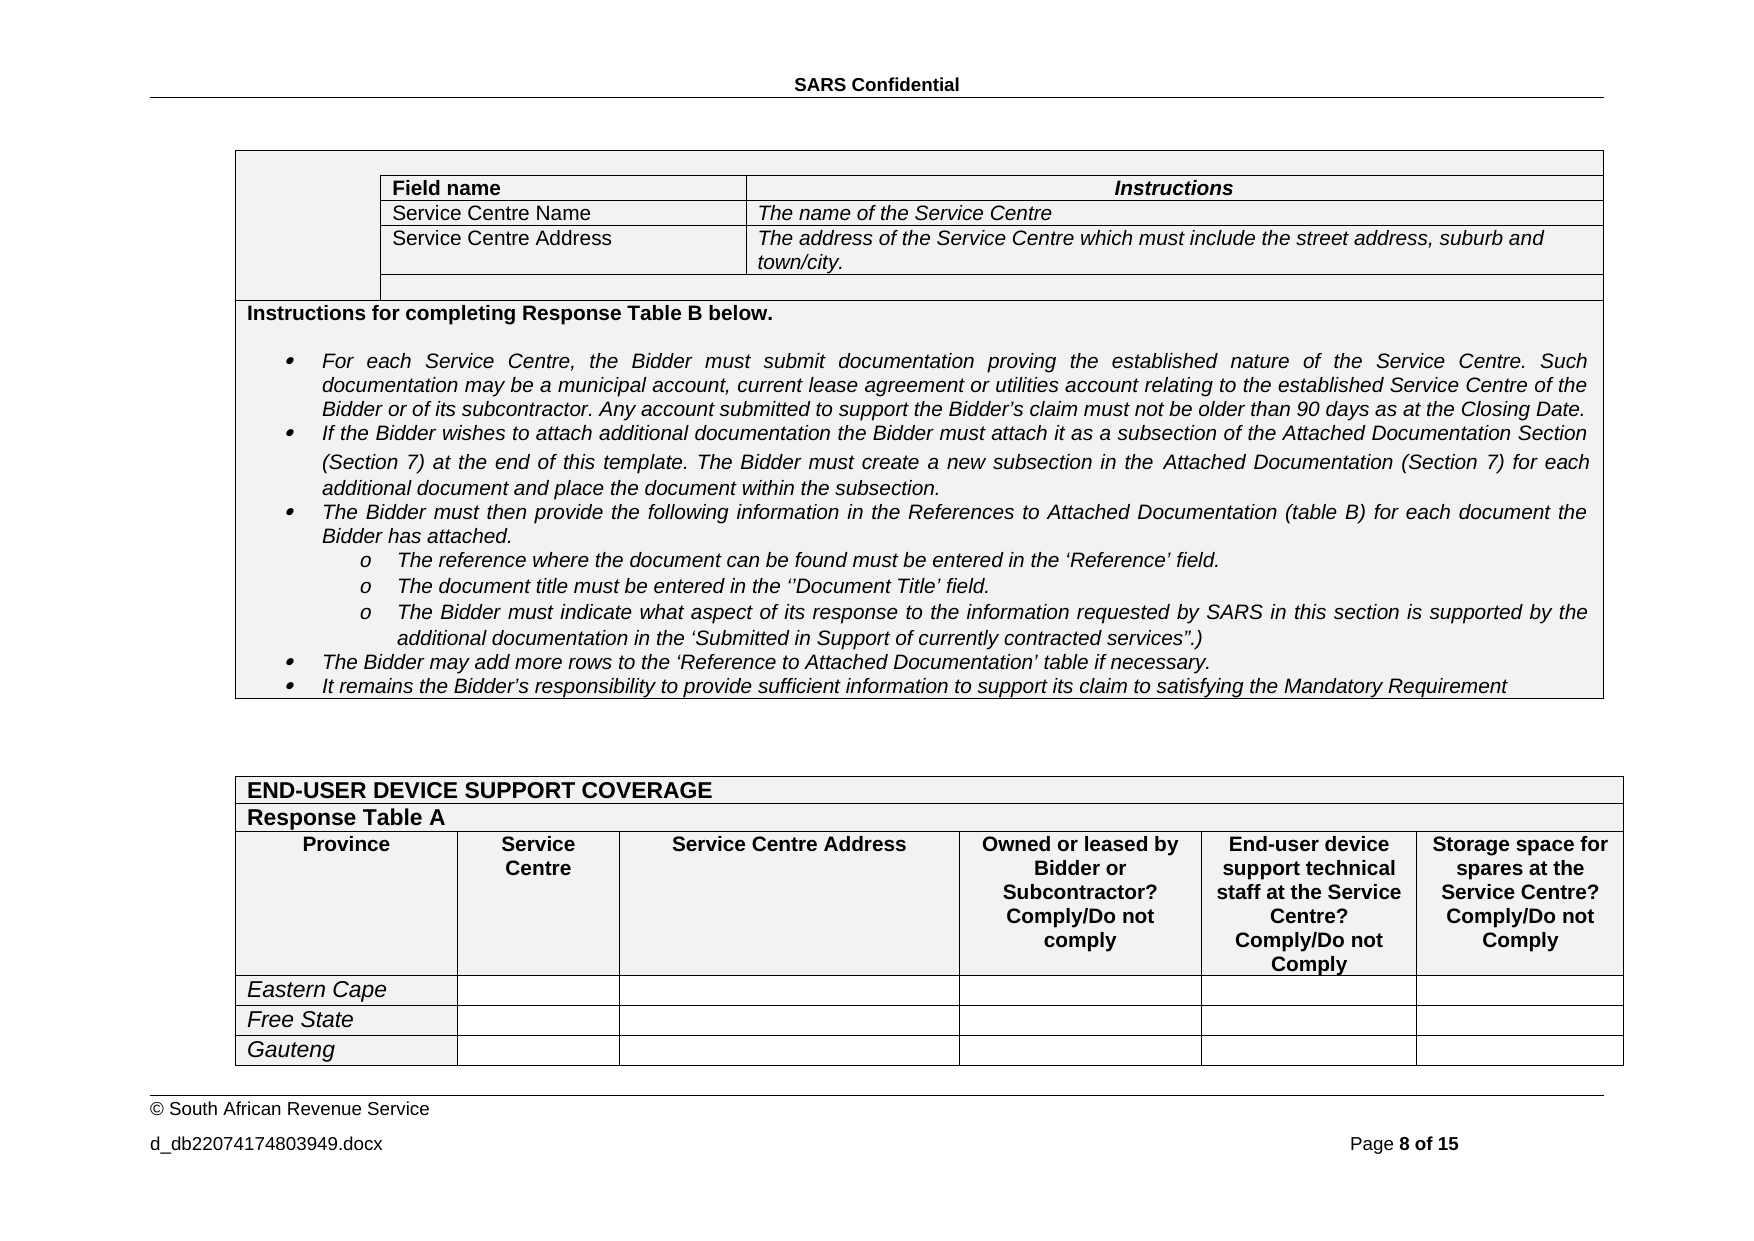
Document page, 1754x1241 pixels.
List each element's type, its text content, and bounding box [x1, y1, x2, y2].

table_cell [620, 1006, 959, 1035]
table_cell [960, 1036, 1201, 1065]
table_cell Owned or leased by Bidder or Subcontractor? Comply/Do not comply [960, 832, 1201, 975]
table_cell [1417, 1036, 1623, 1065]
table_cell [236, 175, 380, 300]
table_cell Service Centre [458, 832, 619, 975]
table_cell [620, 976, 959, 1005]
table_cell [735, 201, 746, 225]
table_cell [1417, 976, 1623, 1005]
table_cell Response Table A [236, 804, 1623, 831]
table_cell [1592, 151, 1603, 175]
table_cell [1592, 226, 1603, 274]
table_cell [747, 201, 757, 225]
table_header END-USER DEVICE SUPPORT COVERAGE [236, 777, 1623, 803]
table_cell [620, 1036, 959, 1065]
table_cell Free State [236, 1006, 457, 1035]
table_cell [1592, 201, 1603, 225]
table_cell [458, 1036, 619, 1065]
table_cell [1202, 1006, 1416, 1035]
table_cell [1202, 976, 1416, 1005]
table_cell Province [236, 832, 457, 975]
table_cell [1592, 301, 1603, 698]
table_cell [458, 1006, 619, 1035]
table_cell [1202, 1036, 1416, 1065]
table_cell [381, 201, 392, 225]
table_cell [960, 976, 1201, 1005]
table_cell [381, 275, 1603, 300]
table_cell [1417, 1006, 1623, 1035]
table_cell Storage space for spares at the Service Centre? Comply/Do not Comply [1417, 832, 1623, 975]
table_cell [458, 976, 619, 1005]
table_cell Gauteng [236, 1036, 457, 1065]
table_cell Service Centre Address [620, 832, 959, 975]
table_cell Service Centre Address [381, 226, 746, 274]
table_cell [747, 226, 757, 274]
table_cell Eastern Cape [236, 976, 457, 1005]
table_cell End-user device support technical staff at the Service Centre? Comply/Do not Comply [1202, 832, 1416, 975]
table_cell [960, 1006, 1201, 1035]
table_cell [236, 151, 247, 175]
